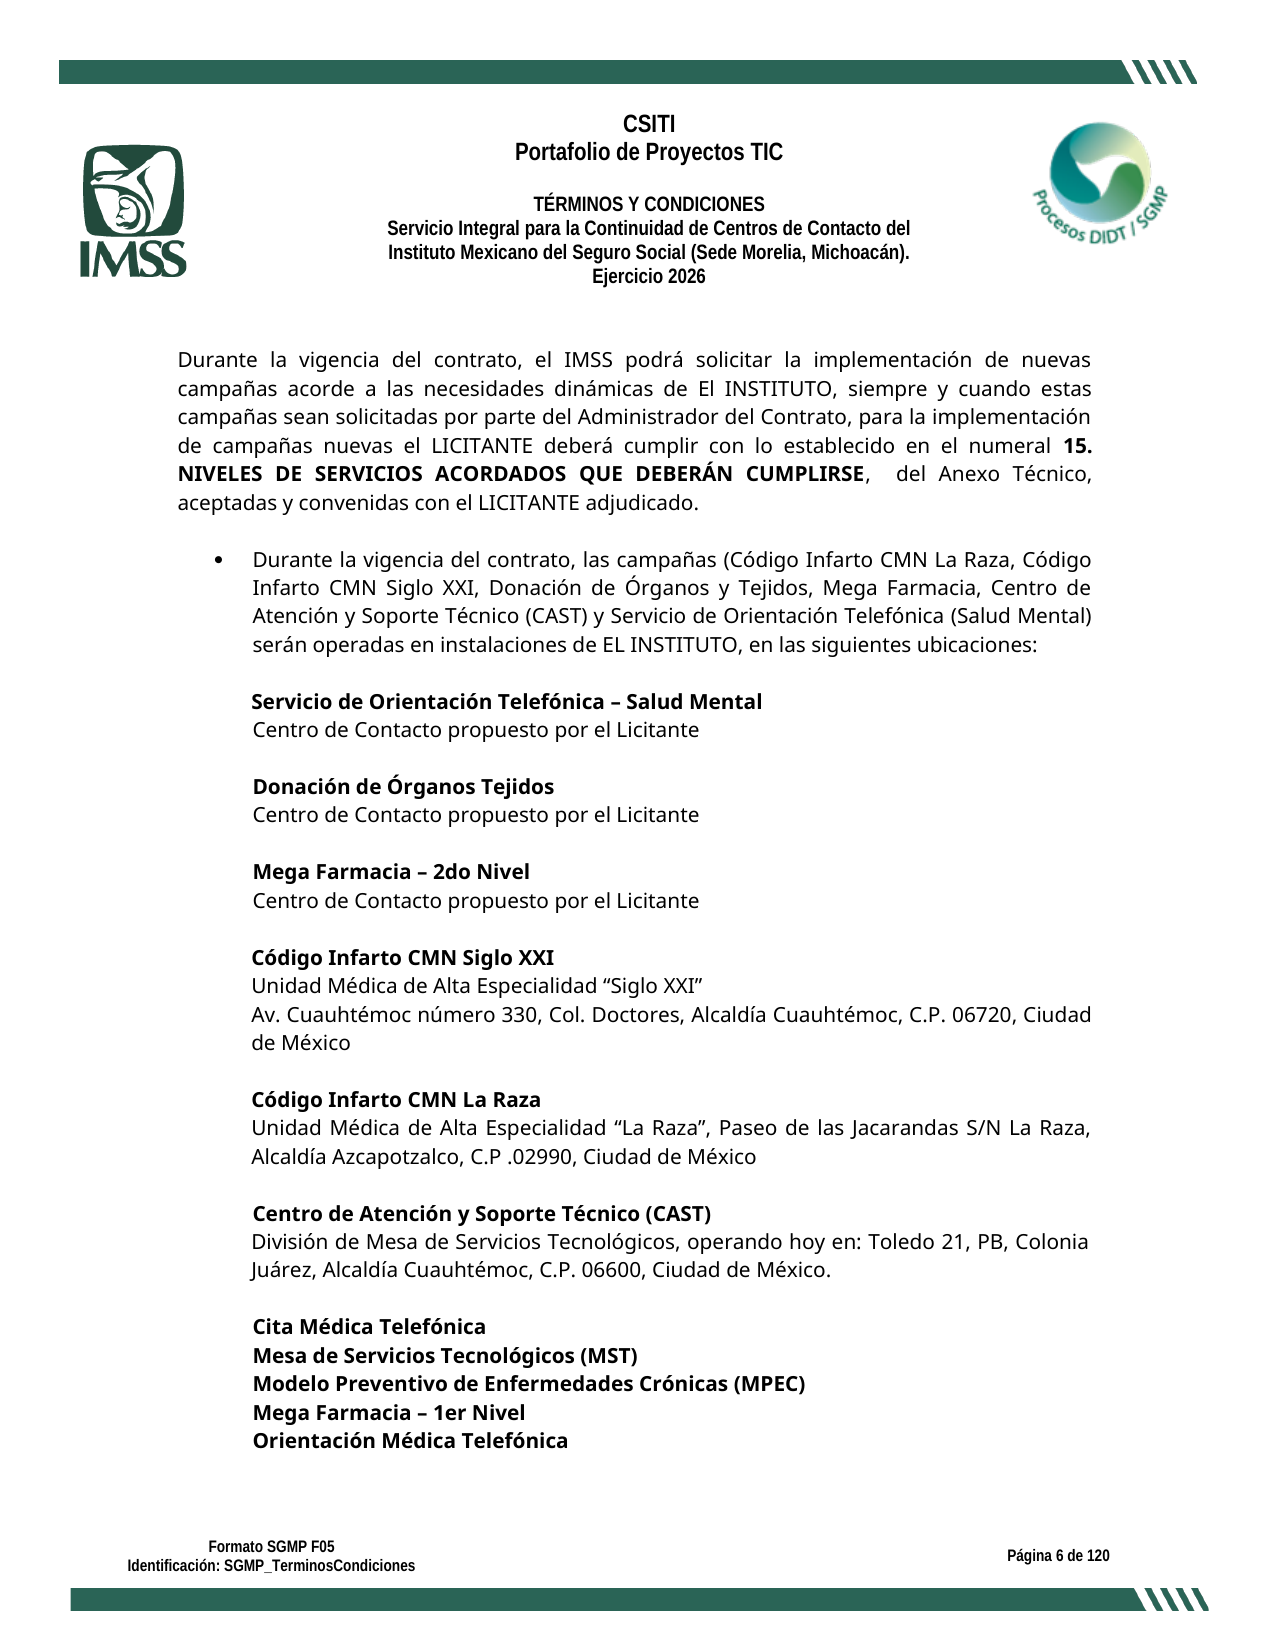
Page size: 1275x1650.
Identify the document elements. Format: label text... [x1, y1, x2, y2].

picture [78, 143, 187, 277]
picture [70, 1588, 1209, 1611]
list Centro de Contacto propuesto por el Licitante [252, 715, 1093, 744]
picture [1030, 118, 1169, 245]
list Centro de Atención y Soporte Técnico (CAST) [252, 1199, 1093, 1227]
picture [59, 60, 1197, 84]
text División de Mesa de Servicios Tecnológicos, operando hoy en: Toledo 21, PB, Colonia Juárez, Alcaldía Cuauhtémoc, C.P. 06600, Ciudad de México. [251, 1227, 1091, 1284]
list Centro de Contacto propuesto por el Licitante [252, 886, 1093, 914]
text Unidad Médica de Alta Especialidad “Siglo XXI” [251, 971, 1093, 1000]
list Durante la vigencia del contrato, las campañas (Código Infarto CMN La Raza, Código Infarto CMN Siglo XXI, Donación de Órganos y Tejidos, Mega Farmacia, Centro de Atención y Soporte Técnico (CAST) y Servicio de Orientación Telefónica (Salud Mental) serán operadas en instalaciones de EL INSTITUTO, en las siguientes ubicaciones: [215, 545, 1093, 658]
list Mega Farmacia – 1er Nivel [252, 1398, 1093, 1426]
list Orientación Médica Telefónica [252, 1426, 1093, 1455]
list Modelo Preventivo de Enfermedades Crónicas (MPEC) [252, 1369, 1093, 1398]
list Mega Farmacia – 2do Nivel [252, 857, 1093, 886]
list Mesa de Servicios Tecnológicos (MST) [252, 1341, 1093, 1369]
text Unidad Médica de Alta Especialidad “La Raza”, Paseo de las Jacarandas S/N La Raza, Alcaldía Azcapotzalco, C.P .02990, Ciudad de México [251, 1113, 1093, 1170]
text Código Infarto CMN Siglo XXI [251, 943, 1093, 971]
text Av. Cuauhtémoc número 330, Col. Doctores, Alcaldía Cuauhtémoc, C.P. 06720, Ciudad de México [251, 1000, 1093, 1057]
text Servicio de Orientación Telefónica – Salud Mental [251, 687, 1093, 715]
list Centro de Contacto propuesto por el Licitante [252, 801, 1093, 829]
text Durante la vigencia del contrato, el IMSS podrá solicitar la implementación de nuevas campañas acorde a las necesidades dinámicas de El INSTITUTO, siempre y cuando estas campañas sean solicitadas por parte del Administrador del Contrato, para la implementación de campañas nuevas el LICITANTE deberá cumplir con lo establecido en el numeral 15. NIVELES DE SERVICIOS ACORDADOS QUE DEBERÁN CUMPLIRSE, del Anexo Técnico, aceptadas y convenidas con el LICITANTE adjudicado. [177, 346, 1093, 516]
list Donación de Órganos Tejidos [252, 772, 1093, 801]
list Cita Médica Telefónica [252, 1312, 1093, 1341]
text Código Infarto CMN La Raza [251, 1085, 1093, 1113]
